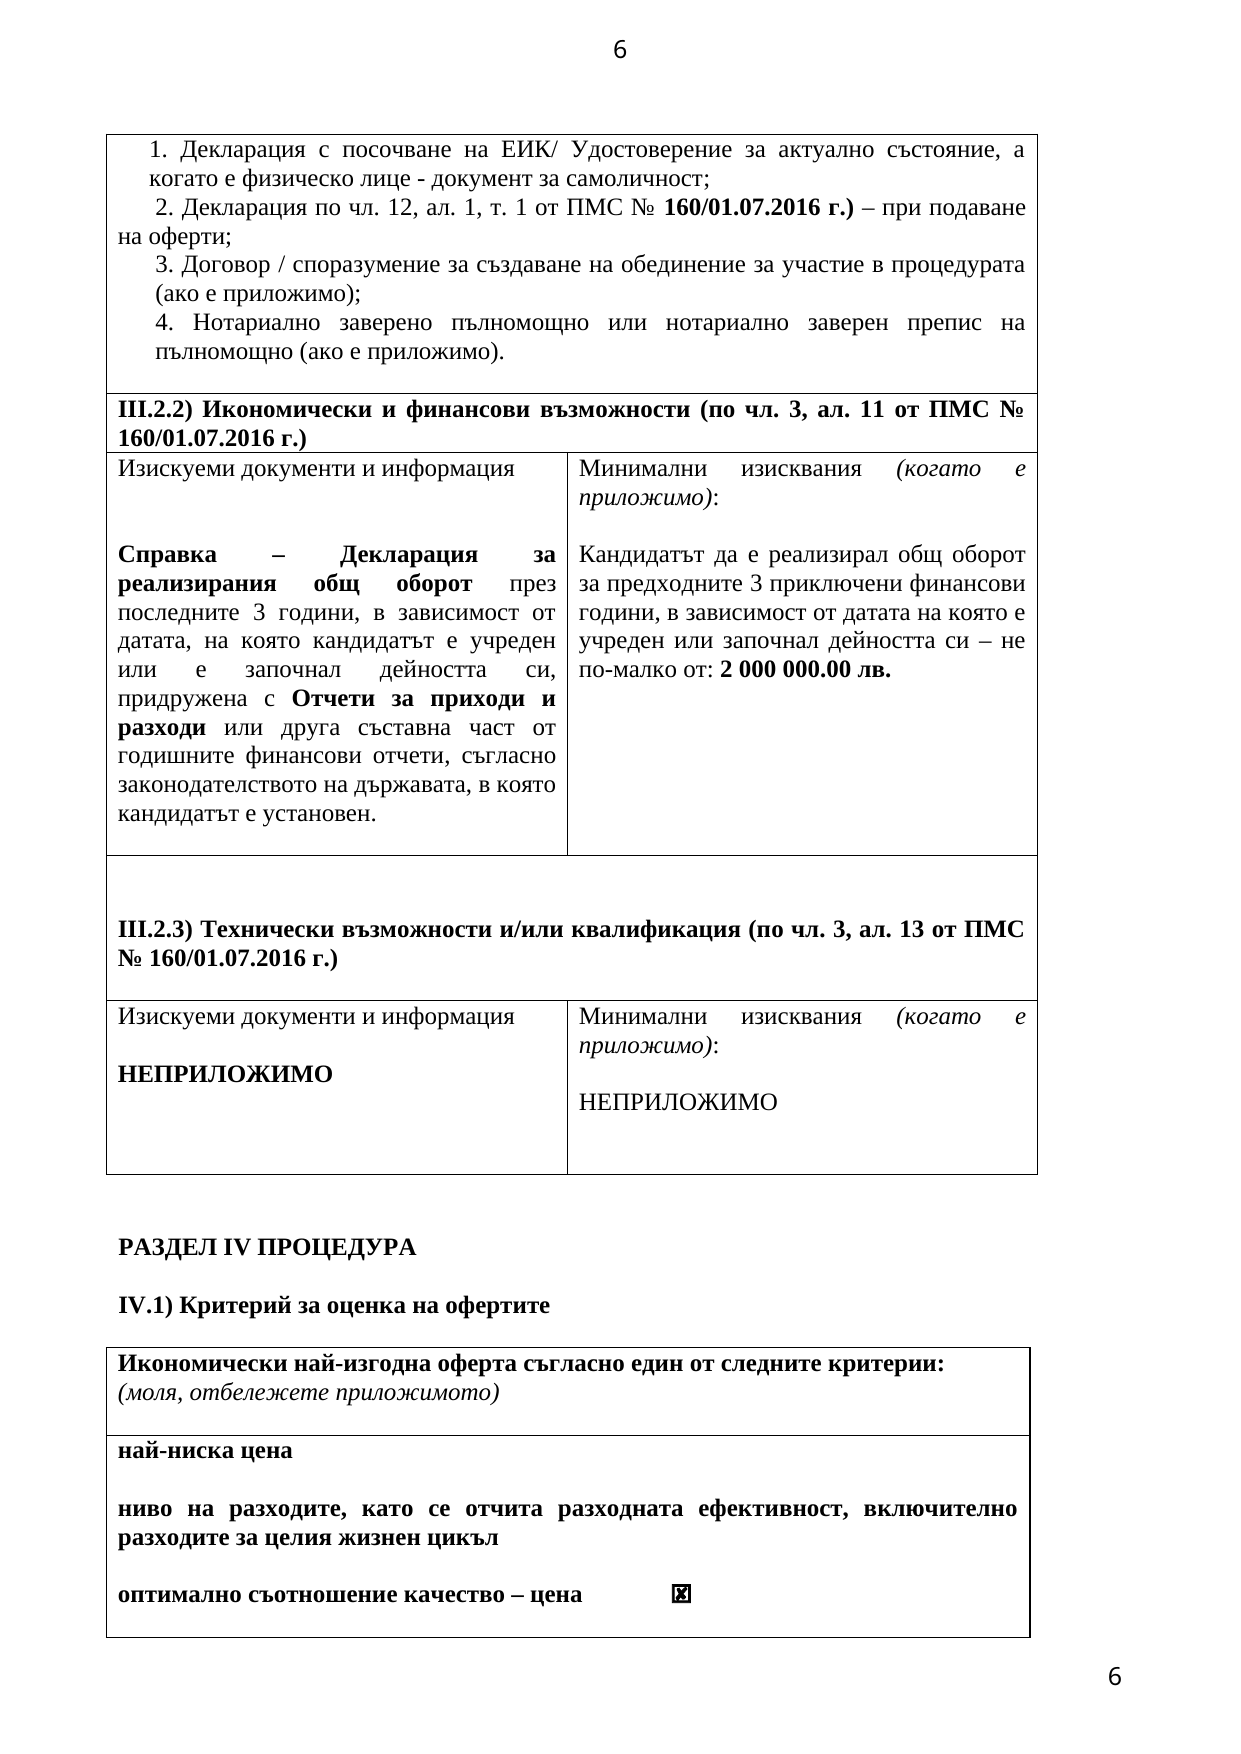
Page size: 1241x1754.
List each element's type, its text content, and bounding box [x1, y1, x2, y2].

table_cell Минимални изисквания (когато е приложимо): НЕПРИЛОЖИМО [568, 1001, 1037, 1174]
table_cell ІІІ.2.2) Икономически и финансови възможности (по чл. 3, ал. 11 от ПМС № 160/01.07.2016 г.) [107, 394, 1037, 452]
table_cell 1. Декларация с посочване на ЕИК/ Удостоверение за актуално състояние, а когато е физическо лице - документ за самоличност; 2. Декларация по чл. 12, ал. 1, т. 1 от ПМС № 160/01.07.2016 г.) – при подаване на оферти; 3. Договор / споразумение за създаване на обединение за участие в процедурата (ако е приложимо); 4. Нотариално заверено пълномощно или нотариално заверен препис на пълномощно (ако е приложимо). [107, 135, 1037, 393]
table_header Икономически най-изгодна оферта съгласно един от следните критерии: (моля, отбележете приложимото) [107, 1348, 1029, 1434]
table_cell Изискуеми документи и информация Справка – Декларация за реализирания общ оборот през последните 3 години, в зависимост от датата, на която кандидатът е учреден или е започнал дейността си, придружена с Отчети за приходи и разходи или друга съставна част от годишните финансови отчети, съгласно законодателството на държавата, в която кандидатът е установен. [107, 453, 567, 855]
table_cell ІІІ.2.3) Технически възможности и/или квалификация (по чл. 3, ал. 13 от ПМС № 160/01.07.2016 г.) [107, 856, 1037, 1000]
table_cell Изискуеми документи и информация НЕПРИЛОЖИМО [107, 1001, 567, 1174]
text ІV.1) Критерий за оценка на офертите [118, 1290, 1122, 1318]
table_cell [107, 1436, 1029, 1637]
text РАЗДЕЛ ІV ПРОЦЕДУРА [118, 1232, 1122, 1261]
table_cell Минимални изисквания (когато е приложимо): Кандидатът да е реализирал общ оборот за предходните 3 приключени финансови години, в зависимост от датата на която е учреден или започнал дейността си – не по-малко от: 2 000 000.00 лв. [568, 453, 1037, 855]
